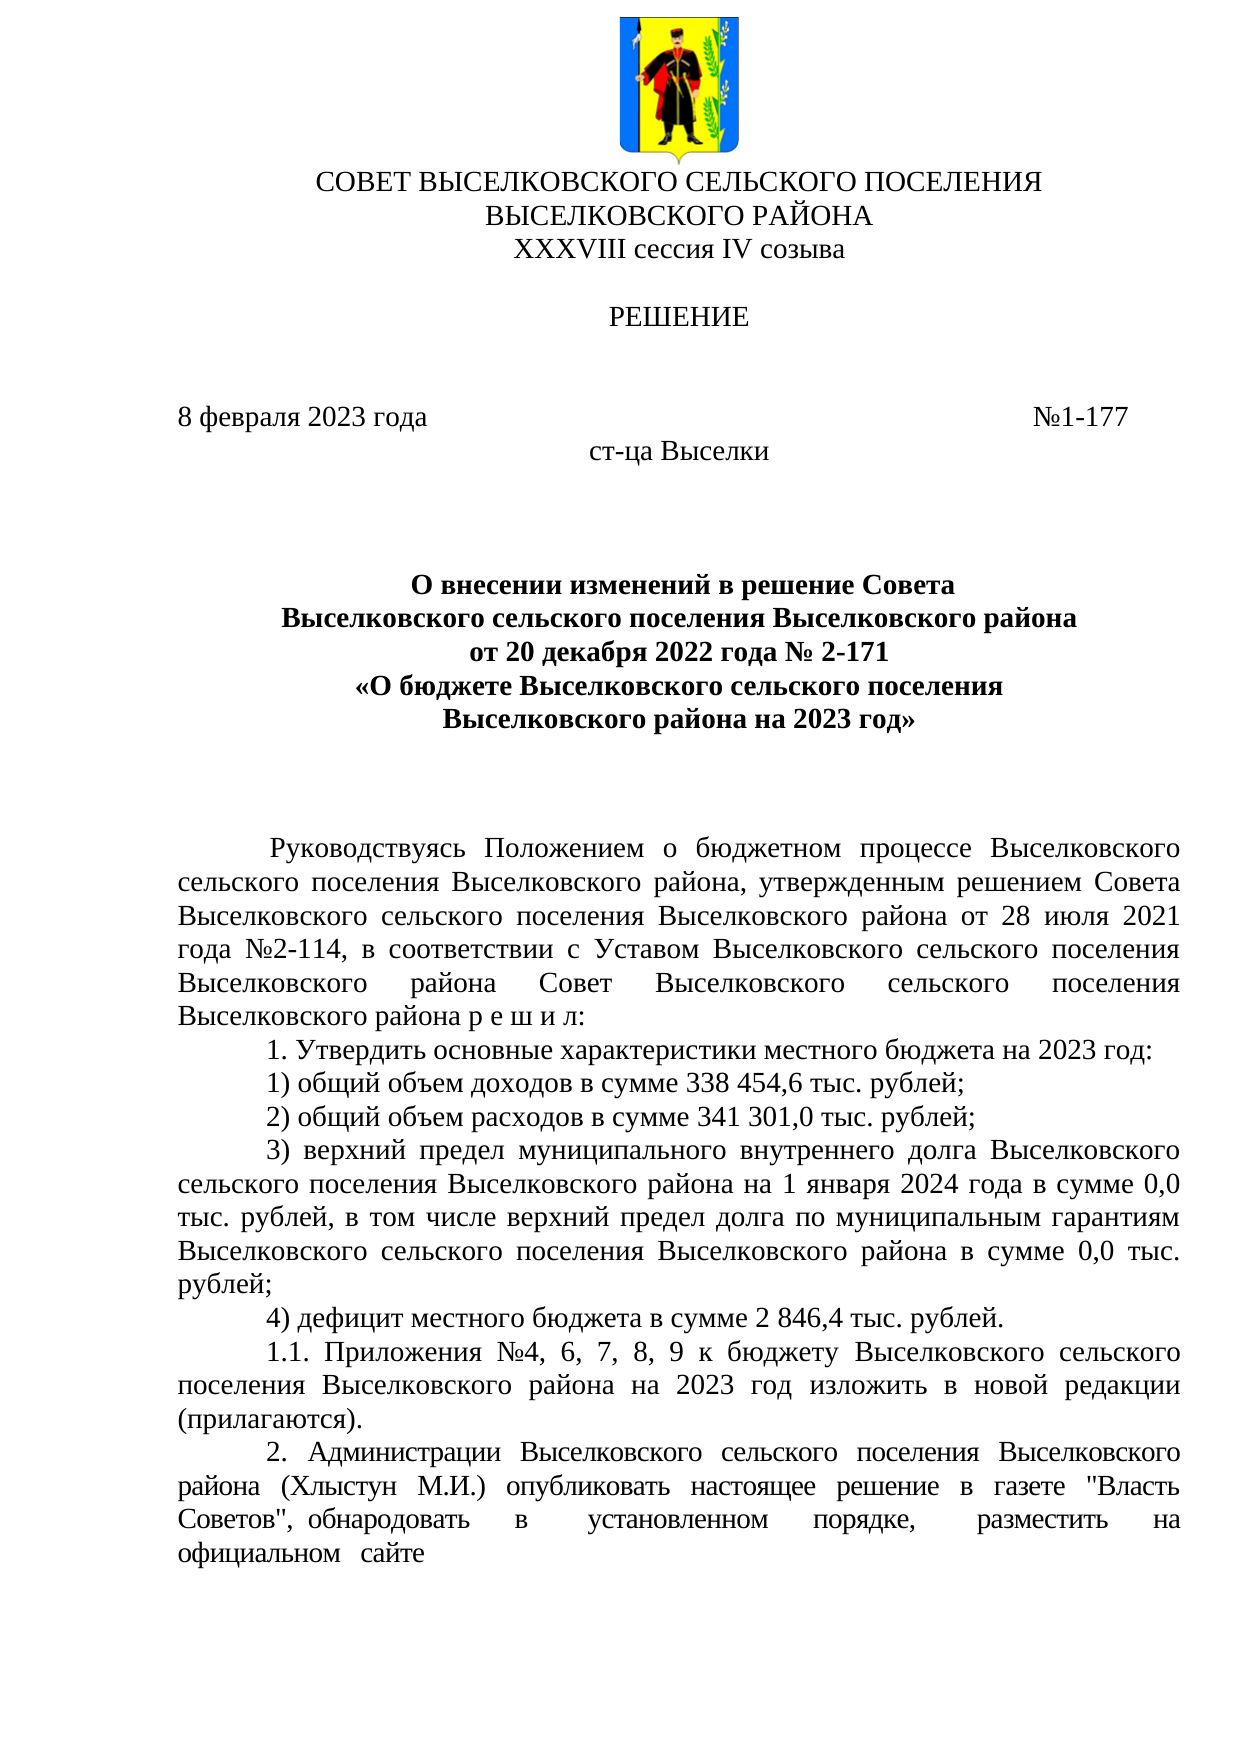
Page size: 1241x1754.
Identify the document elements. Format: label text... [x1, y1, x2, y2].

text СОВЕТ ВЫСЕЛКОВСКОГО СЕЛЬСКОГО ПОСЕЛЕНИЯ [177, 164, 1181, 198]
text 3) верхний предел муниципального внутреннего долга Выселковского сельского поселения Выселковского района на 1 января 2024 года в сумме 0,0 тыс. рублей, в том числе верхний предел долга по муниципальным гарантиям Выселковского сельского поселения Выселковского района в сумме 0,0 тыс. рублей; [177, 1132, 1181, 1300]
text 8 февраля 2023 года №1-177 [177, 399, 1181, 433]
text ст-ца Выселки [177, 433, 1181, 466]
text РЕШЕНИЕ [177, 299, 1181, 332]
text Выселковского сельского поселения Выселковского района [177, 601, 1181, 634]
text 2) общий объем расходов в сумме 341 301,0 тыс. рублей; [177, 1099, 1181, 1132]
text О внесении изменений в решение Совета [177, 567, 1181, 601]
text 1.1. Приложения №4, 6, 7, 8, 9 к бюджету Выселковского сельского поселения Выселковского района на 2023 год изложить в новой редакции (прилагаются). [177, 1334, 1181, 1434]
text Выселковского района на 2023 год» [177, 701, 1181, 735]
picture [619, 17, 739, 165]
text 1. Утвердить основные характеристики местного бюджета на 2023 год: [177, 1032, 1181, 1065]
text ВЫСЕЛКОВСКОГО РАЙОНА [177, 198, 1181, 232]
text 4) дефицит местного бюджета в сумме 2 846,4 тыс. рублей. [177, 1300, 1181, 1334]
text Руководствуясь Положением о бюджетном процессе Выселковского сельского поселения Выселковского района, утвержденным решением Совета Выселковского сельского поселения Выселковского района от 28 июля 2021 года №2-114, в соответствии с Уставом Выселковского сельского поселения Выселковского района Совет Выселковского сельского поселения Выселковского района р е ш и л: [177, 831, 1181, 1032]
text 2. Администрации Выселковского сельского поселения Выселковского района (Хлыстун М.И.) опубликовать настоящее решение в газете "Власть Советов", обнародовать в установленном порядке, разместить на официальном сайте [177, 1434, 1181, 1568]
text от 20 декабря 2022 года № 2-171 [177, 634, 1181, 668]
text XXXVIII сессия IV созыва [177, 232, 1181, 265]
text «О бюджете Выселковского сельского поселения [177, 668, 1181, 701]
text 1) общий объем доходов в сумме 338 454,6 тыс. рублей; [177, 1065, 1181, 1099]
